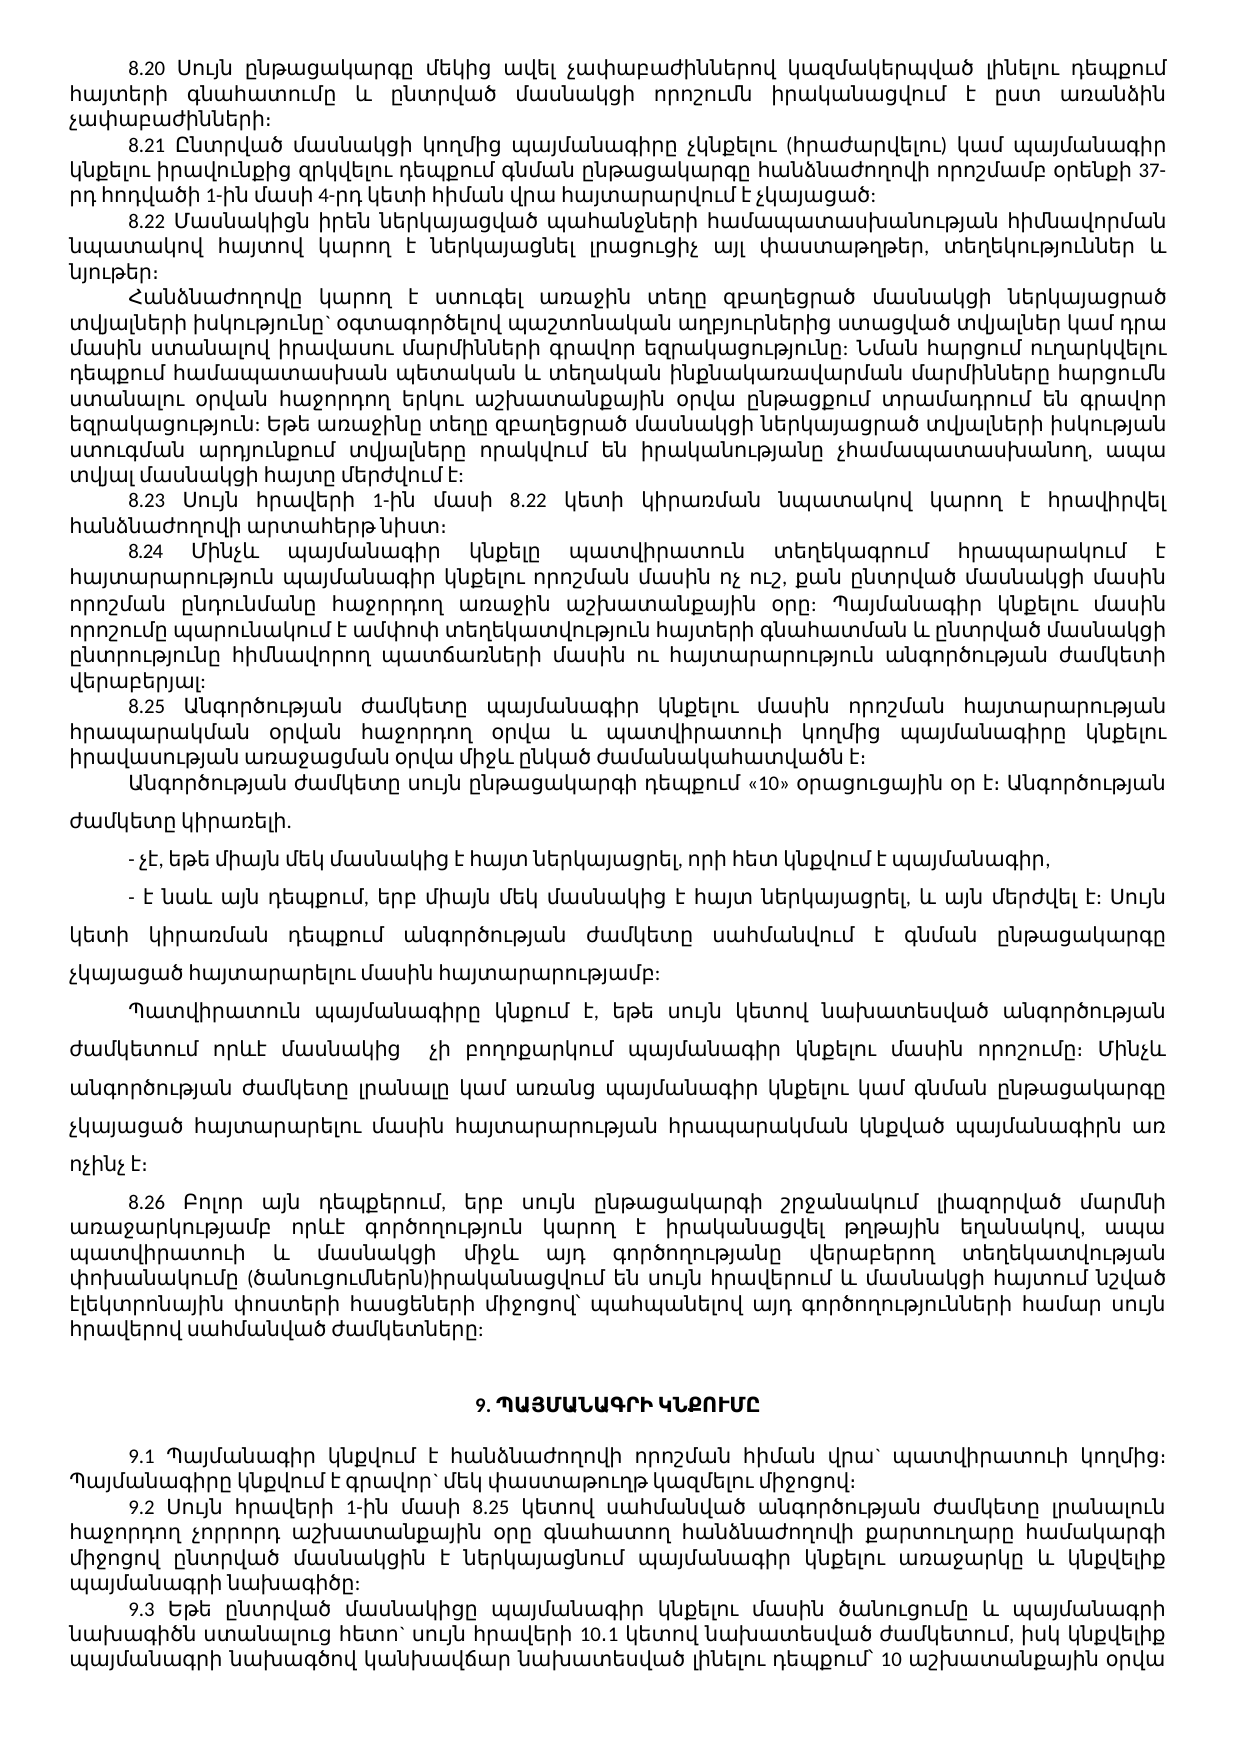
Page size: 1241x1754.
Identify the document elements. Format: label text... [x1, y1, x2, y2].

text 9. ՊԱՅՄԱՆԱԳՐԻ ԿՆՔՈՒՄԸ [69, 1392, 1167, 1418]
text 8.23 Սույն հրավերի 1-ին մասի 8.22 կետի կիրառման նպատակով կարող է հրավիրվել հանձնաժողովի արտահերթ նիստ։ [69, 488, 1167, 538]
text 8.22 Մասնակիցն իրեն ներկայացված պահանջների համապատասխանության հիմնավորման նպատակով հայտով կարող է ներկայացնել լրացուցիչ այլ փաստաթղթեր, տեղեկություններ և նյութեր։ [69, 208, 1167, 284]
text 8.20 Սույն ընթացակարգը մեկից ավել չափաբաժիններով կազմակերպված լինելու դեպքում հայտերի գնահատումը և ընտրված մասնակցի որոշումն իրականացվում է ըստ առանձին չափաբաժինների։ [69, 56, 1167, 132]
text - չէ, եթե միայն մեկ մասնակից է հայտ ներկայացրել, որի հետ կնքվում է պայմանագիր, [69, 846, 1167, 871]
text - է նաև այն դեպքում, երբ միայն մեկ մասնակից է հայտ ներկայացրել, և այն մերժվել է: Սույն կետի կիրառման դեպքում անգործության ժամկետը սահմանվում է գնման ընթացակարգը չկայացած հայտարարելու մասին հայտարարությամբ: [69, 884, 1167, 986]
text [69, 1596, 1167, 1672]
text 9.1 Պայմանագիր կնքվում է հանձնաժողովի որոշման հիման վրա` պատվիրատուի կողմից։ Պայմանագիրը կնքվում է գրավոր` մեկ փաստաթուղթ կազմելու միջոցով։ [69, 1443, 1167, 1494]
text Հանձնաժողովը կարող է ստուգել առաջին տեղը զբաղեցրած մասնակցի ներկայացրած տվյալների իսկությունը` օգտագործելով պաշտոնական աղբյուրներից ստացված տվյալներ կամ դրա մասին ստանալով իրավասու մարմինների գրավոր եզրակացությունը: Նման հարցում ուղարկվելու դեպքում համապատասխան պետական և տեղական ինքնակառավարման մարմինները հարցումն ստանալու օրվան հաջորդող երկու աշխատանքային օրվա ընթացքում տրամադրում են գրավոր եզրակացություն: Եթե առաջինը տեղը զբաղեցրած մասնակցի ներկայացրած տվյալների իսկության ստուգման արդյունքում տվյալները որակվում են իրականությանը չհամապատասխանող, ապա տվյալ մասնակցի հայտը մերժվում է: [69, 284, 1167, 488]
text Պատվիրատուն պայմանագիրը կնքում է, եթե սույն կետով նախատեսված անգործության ժամկետում որևէ մասնակից չի բողոքարկում պայմանագիր կնքելու մասին որոշումը։ Մինչև անգործության ժամկետը լրանալը կամ առանց պայմանագիր կնքելու կամ գնման ընթացակարգը չկայացած հայտարարելու մասին հայտարարության հրապարակման կնքված պայմանագիրն առ ոչինչ է։ [69, 998, 1167, 1176]
text Անգործության ժամկետը սույն ընթացակարգի դեպքում «10» օրացուցային օր է։ Անգործության ժամկետը կիրառելի. [69, 770, 1167, 833]
text 8.24 Մինչև պայմանագիր կնքելը պատվիրատուն տեղեկագրում հրապարակում է հայտարարություն պայմանագիր կնքելու որոշման մասին ոչ ուշ, քան ընտրված մասնակցի մասին որոշման ընդունմանը հաջորդող առաջին աշխատանքային օրը: Պայմանագիր կնքելու մասին որոշումը պարունակում է ամփոփ տեղեկատվություն հայտերի գնահատման և ընտրված մասնակցի ընտրությունը հիմնավորող պատճառների մասին ու հայտարարություն անգործության ժամկետի վերաբերյալ: [69, 538, 1167, 693]
text 8.25 Անգործության ժամկետը պայմանագիր կնքելու մասին որոշման հայտարարության հրապարակման օրվան հաջորդող օրվա և պատվիրատուի կողմից պայմանագիրը կնքելու իրավասության առաջացման օրվա միջև ընկած ժամանակահատվածն է։ [69, 693, 1167, 770]
text 8.21 Ընտրված մասնակցի կողմից պայմանագիրը չկնքելու (հրաժարվելու) կամ պայմանագիր կնքելու իրավունքից զրկվելու դեպքում գնման ընթացակարգը հանձնաժողովի որոշմամբ օրենքի 37-րդ հոդվածի 1-ին մասի 4-րդ կետի հիման վրա հայտարարվում է չկայացած: [69, 132, 1167, 208]
text 9.2 Սույն հրավերի 1-ին մասի 8.25 կետով սահմանված անգործության ժամկետը լրանալուն հաջորդող չորրորդ աշխատանքային օրը գնահատող հանձնաժողովի քարտուղարը համակարգի միջոցով ընտրված մասնակցին է ներկայացնում պայմանագիր կնքելու առաջարկը և կնքվելիք պայմանագրի նախագիծը: [69, 1494, 1167, 1596]
text 8.26 Բոլոր այն դեպքերում, երբ սույն ընթացակարգի շրջանակում լիազորված մարմնի առաջարկությամբ որևէ գործողություն կարող է իրականացվել թղթային եղանակով, ապա պատվիրատուի և մասնակցի միջև այդ գործողությանը վերաբերող տեղեկատվության փոխանակումը (ծանուցումներն)իրականացվում են սույն հրավերում և մասնակցի հայտում նշված էլեկտրոնային փոստերի հասցեների միջոցով՝ պահպանելով այդ գործողությունների համար սույն հրավերով սահմանված ժամկետները: [69, 1189, 1167, 1342]
